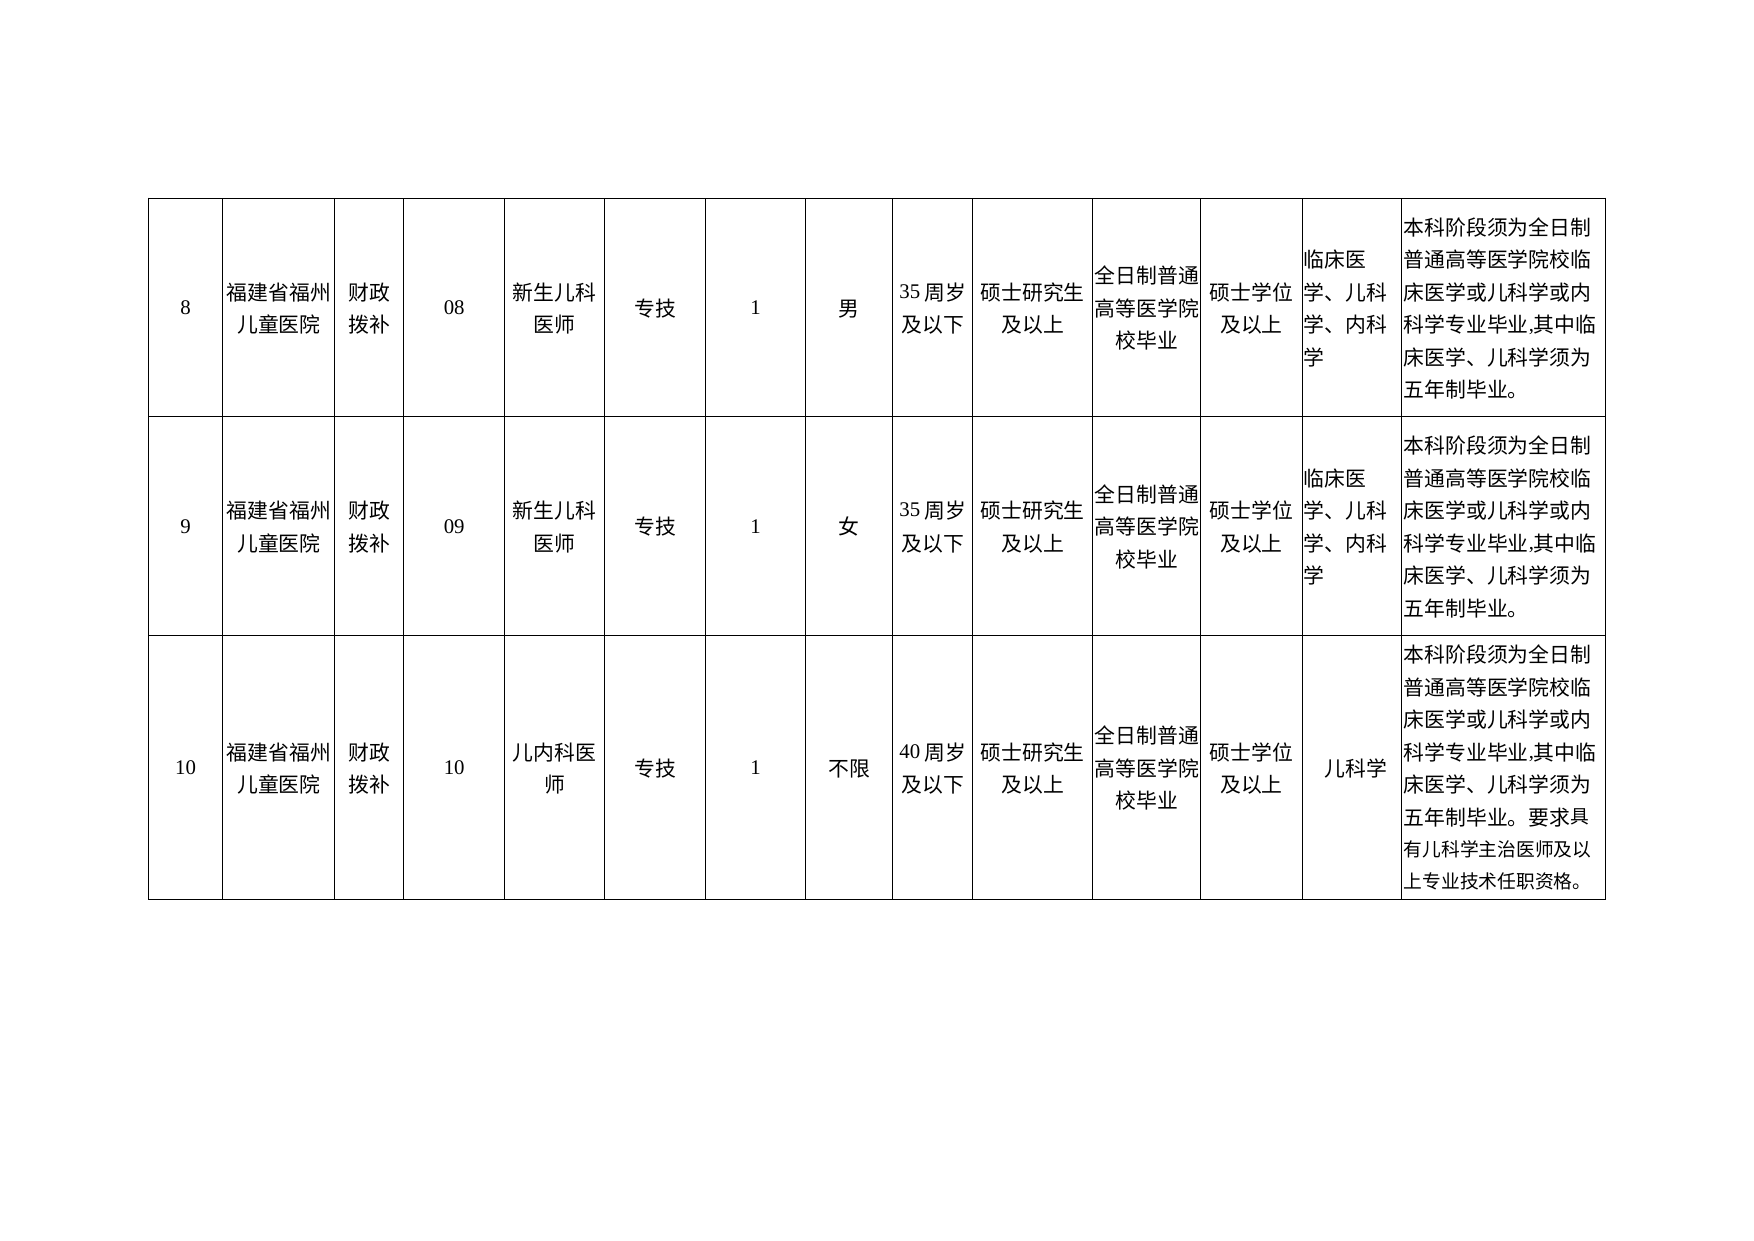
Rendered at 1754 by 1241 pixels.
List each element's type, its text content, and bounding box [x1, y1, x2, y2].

table_cell 硕士学位及以上 [1201, 636, 1302, 899]
table_cell 不限 [806, 636, 892, 899]
table_cell 40周岁及以下 [893, 636, 972, 899]
table_cell 全日制普通高等医学院校毕业 [1093, 636, 1200, 899]
table_cell 硕士学位及以上 [1201, 417, 1302, 634]
table_cell 硕士研究生及以上 [973, 636, 1092, 899]
table_cell 全日制普通高等医学院校毕业 [1093, 417, 1200, 634]
table_cell 财政 拨补 [335, 199, 403, 416]
table_cell 35周岁及以下 [893, 417, 972, 634]
table_cell 08 [404, 199, 504, 416]
table_cell 1 [706, 199, 805, 416]
table_cell 09 [404, 417, 504, 634]
table_cell 10 [404, 636, 504, 899]
table_cell 硕士研究生及以上 [973, 417, 1092, 634]
table_cell 35周岁及以下 [893, 199, 972, 416]
table_cell 1 [706, 636, 805, 899]
table_cell 福建省福州儿童医院 [223, 636, 334, 899]
table_cell 福建省福州儿童医院 [223, 199, 334, 416]
table_cell 财政 拨补 [335, 417, 403, 634]
table_cell 本科阶段须为全日制普通高等医学院校临床医学或儿科学或内科学专业毕业,其中临床医学、儿科学须为五年制毕业。要求具有儿科学主治医师及以上专业技术任职资格。 [1402, 636, 1605, 899]
table_cell 10 [149, 636, 222, 899]
table_cell 硕士研究生及以上 [973, 199, 1092, 416]
table_cell 儿科学 [1303, 636, 1401, 899]
table_cell 儿内科医师 [505, 636, 604, 899]
table_cell 财政 拨补 [335, 636, 403, 899]
table_cell 专技 [605, 417, 705, 634]
table_cell 9 [149, 417, 222, 634]
table_cell 临床医学、儿科学、内科学 [1303, 417, 1401, 634]
table_cell 新生儿科医师 [505, 199, 604, 416]
table_cell 新生儿科医师 [505, 417, 604, 634]
table_cell 女 [806, 417, 892, 634]
table_cell 专技 [605, 199, 705, 416]
table_cell 福建省福州儿童医院 [223, 417, 334, 634]
table_cell 1 [706, 417, 805, 634]
table_cell 男 [806, 199, 892, 416]
table_cell 本科阶段须为全日制普通高等医学院校临床医学或儿科学或内科学专业毕业,其中临床医学、儿科学须为五年制毕业。 [1402, 417, 1605, 634]
table_cell 硕士学位及以上 [1201, 199, 1302, 416]
table_cell 专技 [605, 636, 705, 899]
table_cell 8 [149, 199, 222, 416]
table_cell 临床医学、儿科学、内科学 [1303, 199, 1401, 416]
table_cell 全日制普通高等医学院校毕业 [1093, 199, 1200, 416]
table_cell 本科阶段须为全日制普通高等医学院校临床医学或儿科学或内科学专业毕业,其中临床医学、儿科学须为五年制毕业。 [1402, 199, 1605, 416]
